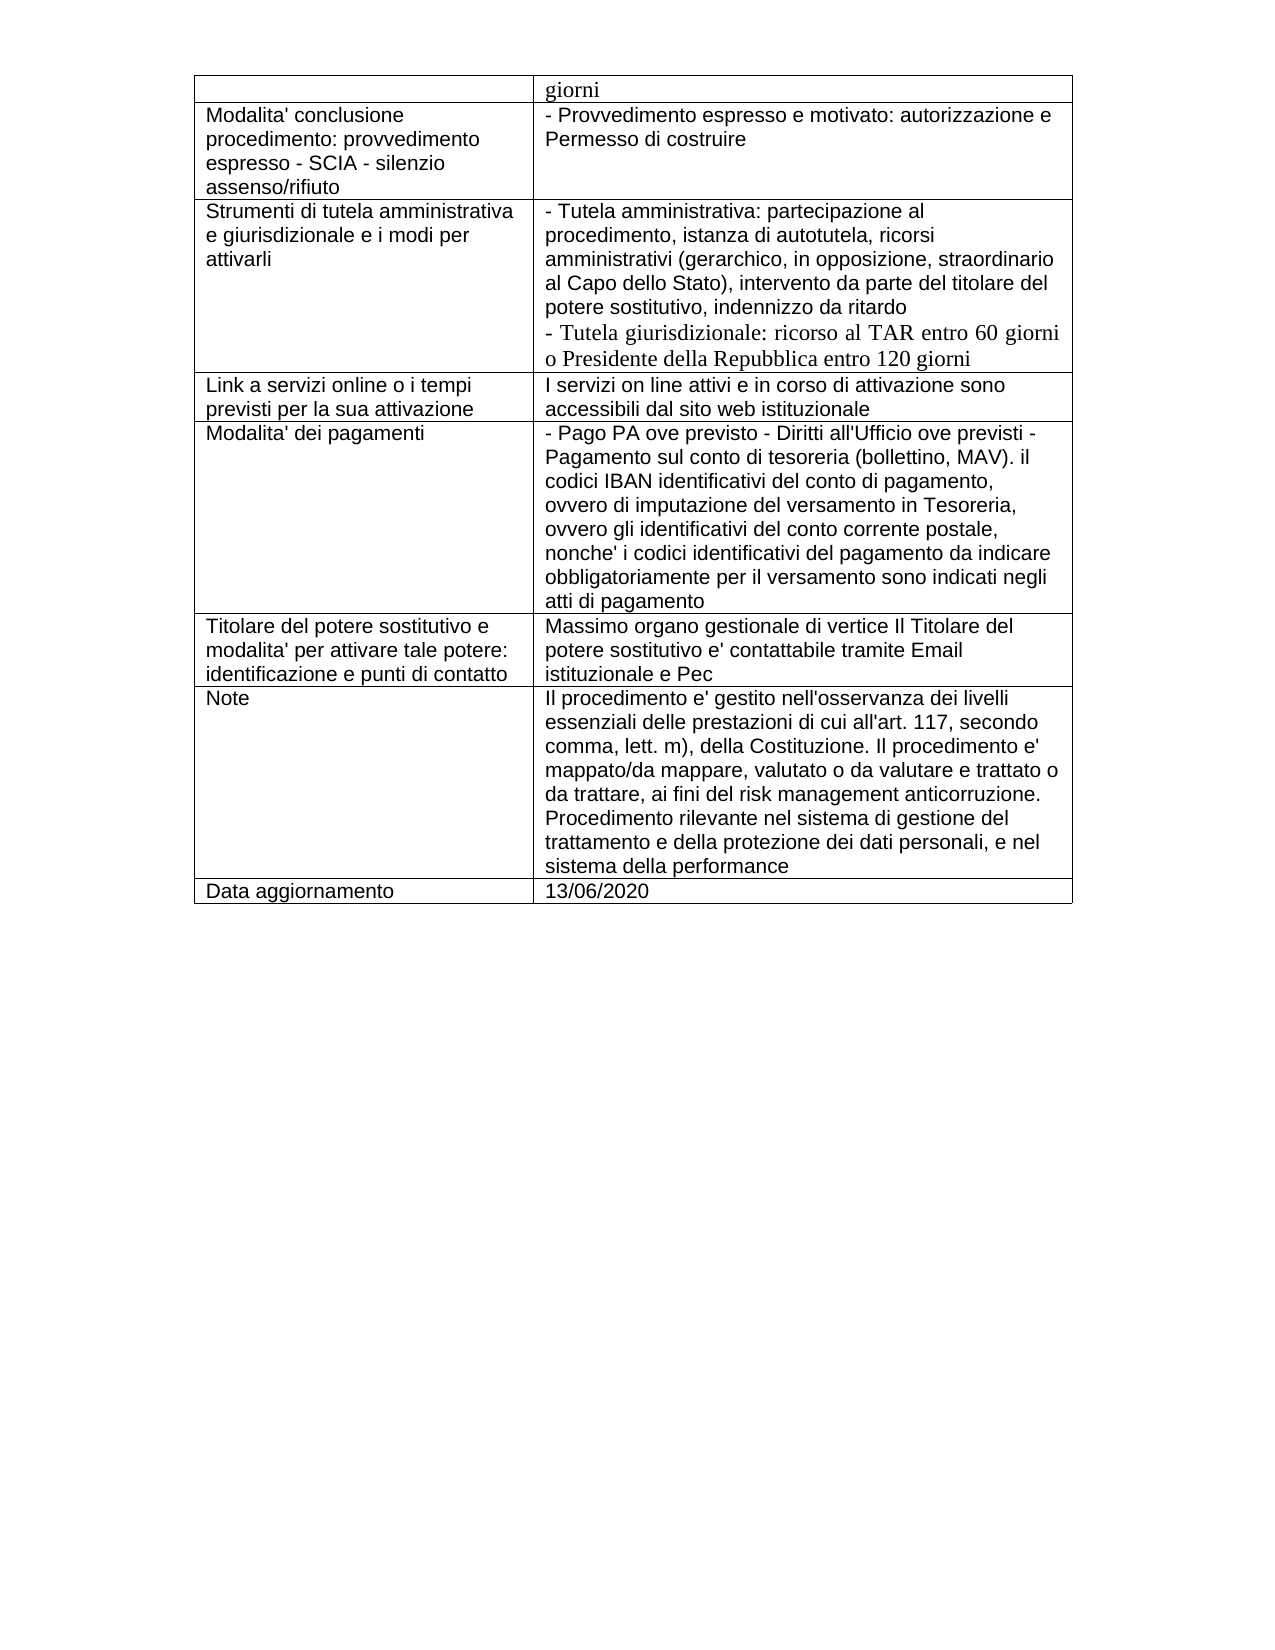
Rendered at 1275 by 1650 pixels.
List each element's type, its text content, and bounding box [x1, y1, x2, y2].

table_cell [195, 76, 533, 102]
table_cell 13/06/2020 [534, 879, 1072, 903]
table_cell Modalita' dei pagamenti [195, 422, 533, 613]
table_cell Il procedimento e' gestito nell'osservanza dei livelli essenziali delle prestazioni di cui all'art. 117, secondo comma, lett. m), della Costituzione. Il procedimento e' mappato/da mappare, valutato o da valutare e trattato o da trattare, ai fini del risk management anticorruzione. Procedimento rilevante nel sistema di gestione del trattamento e della protezione dei dati personali, e nel sistema della performance [534, 687, 1072, 878]
table_cell I servizi on line attivi e in corso di attivazione sono accessibili dal sito web istituzionale [534, 373, 1072, 421]
table_cell - Tutela amministrativa: partecipazione al procedimento, istanza di autotutela, ricorsi amministrativi (gerarchico, in opposizione, straordinario al Capo dello Stato), intervento da parte del titolare del potere sostitutivo, indennizzo da ritardo - Tutela giurisdizionale: ricorso al TAR entro 60 giorni o Presidente della Repubblica entro 120 giorni [534, 200, 1072, 372]
table_cell Link a servizi online o i tempi previsti per la sua attivazione [195, 373, 533, 421]
table_cell - Pago PA ove previsto - Diritti all'Ufficio ove previsti - Pagamento sul conto di tesoreria (bollettino, MAV). il codici IBAN identificativi del conto di pagamento, ovvero di imputazione del versamento in Tesoreria, ovvero gli identificativi del conto corrente postale, nonche' i codici identificativi del pagamento da indicare obbligatoriamente per il versamento sono indicati negli atti di pagamento [534, 422, 1072, 613]
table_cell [534, 76, 1072, 102]
table_cell Note [195, 687, 533, 878]
table_cell Data aggiornamento [195, 879, 533, 903]
table_cell - Provvedimento espresso e motivato: autorizzazione e Permesso di costruire [534, 103, 1072, 199]
table_cell Massimo organo gestionale di vertice Il Titolare del potere sostitutivo e' contattabile tramite Email istituzionale e Pec [534, 614, 1072, 686]
table_cell Modalita' conclusione procedimento: provvedimento espresso - SCIA - silenzio assenso/rifiuto [195, 103, 533, 199]
table_cell Strumenti di tutela amministrativa e giurisdizionale e i modi per attivarli [195, 200, 533, 372]
table_cell Titolare del potere sostitutivo e modalita' per attivare tale potere: identificazione e punti di contatto [195, 614, 533, 686]
